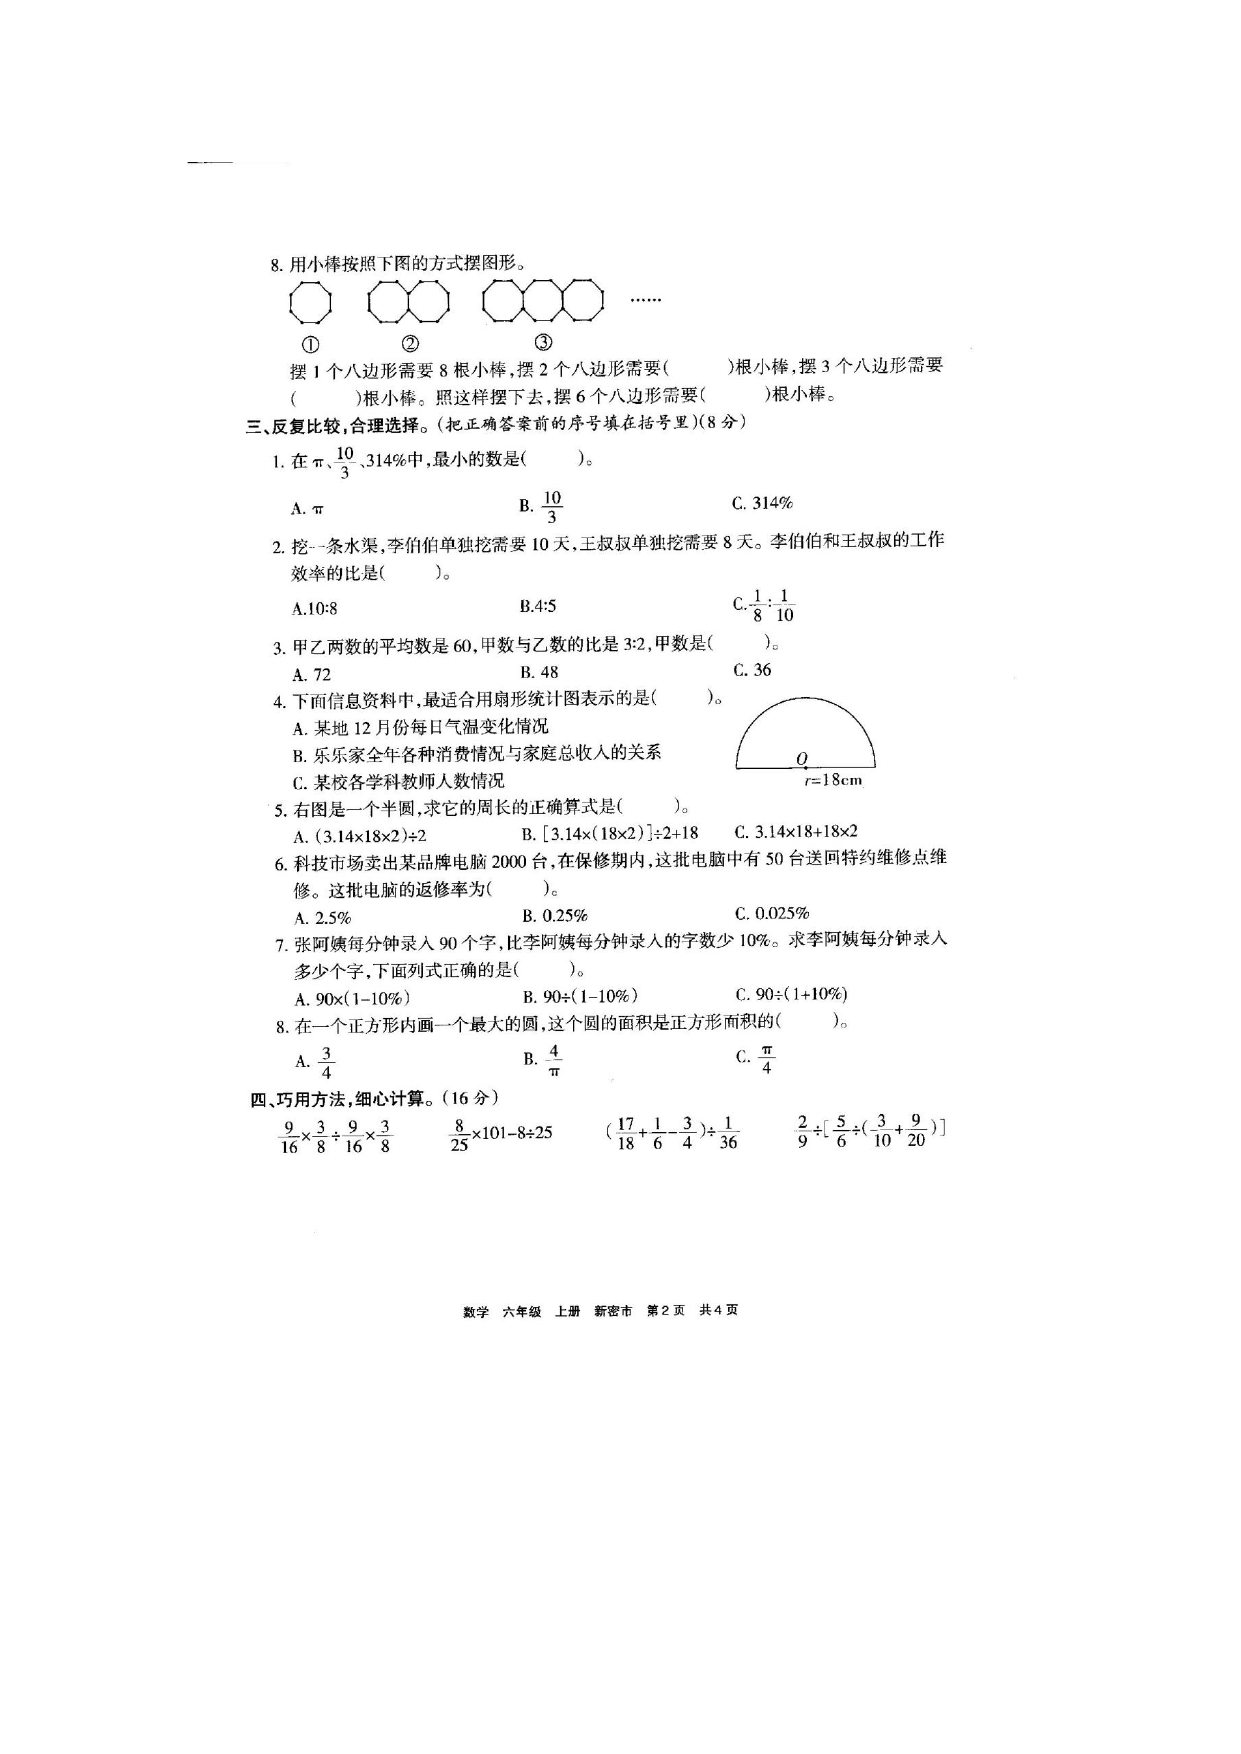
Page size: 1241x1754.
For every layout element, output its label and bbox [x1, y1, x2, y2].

picture [187, 162, 1053, 1385]
